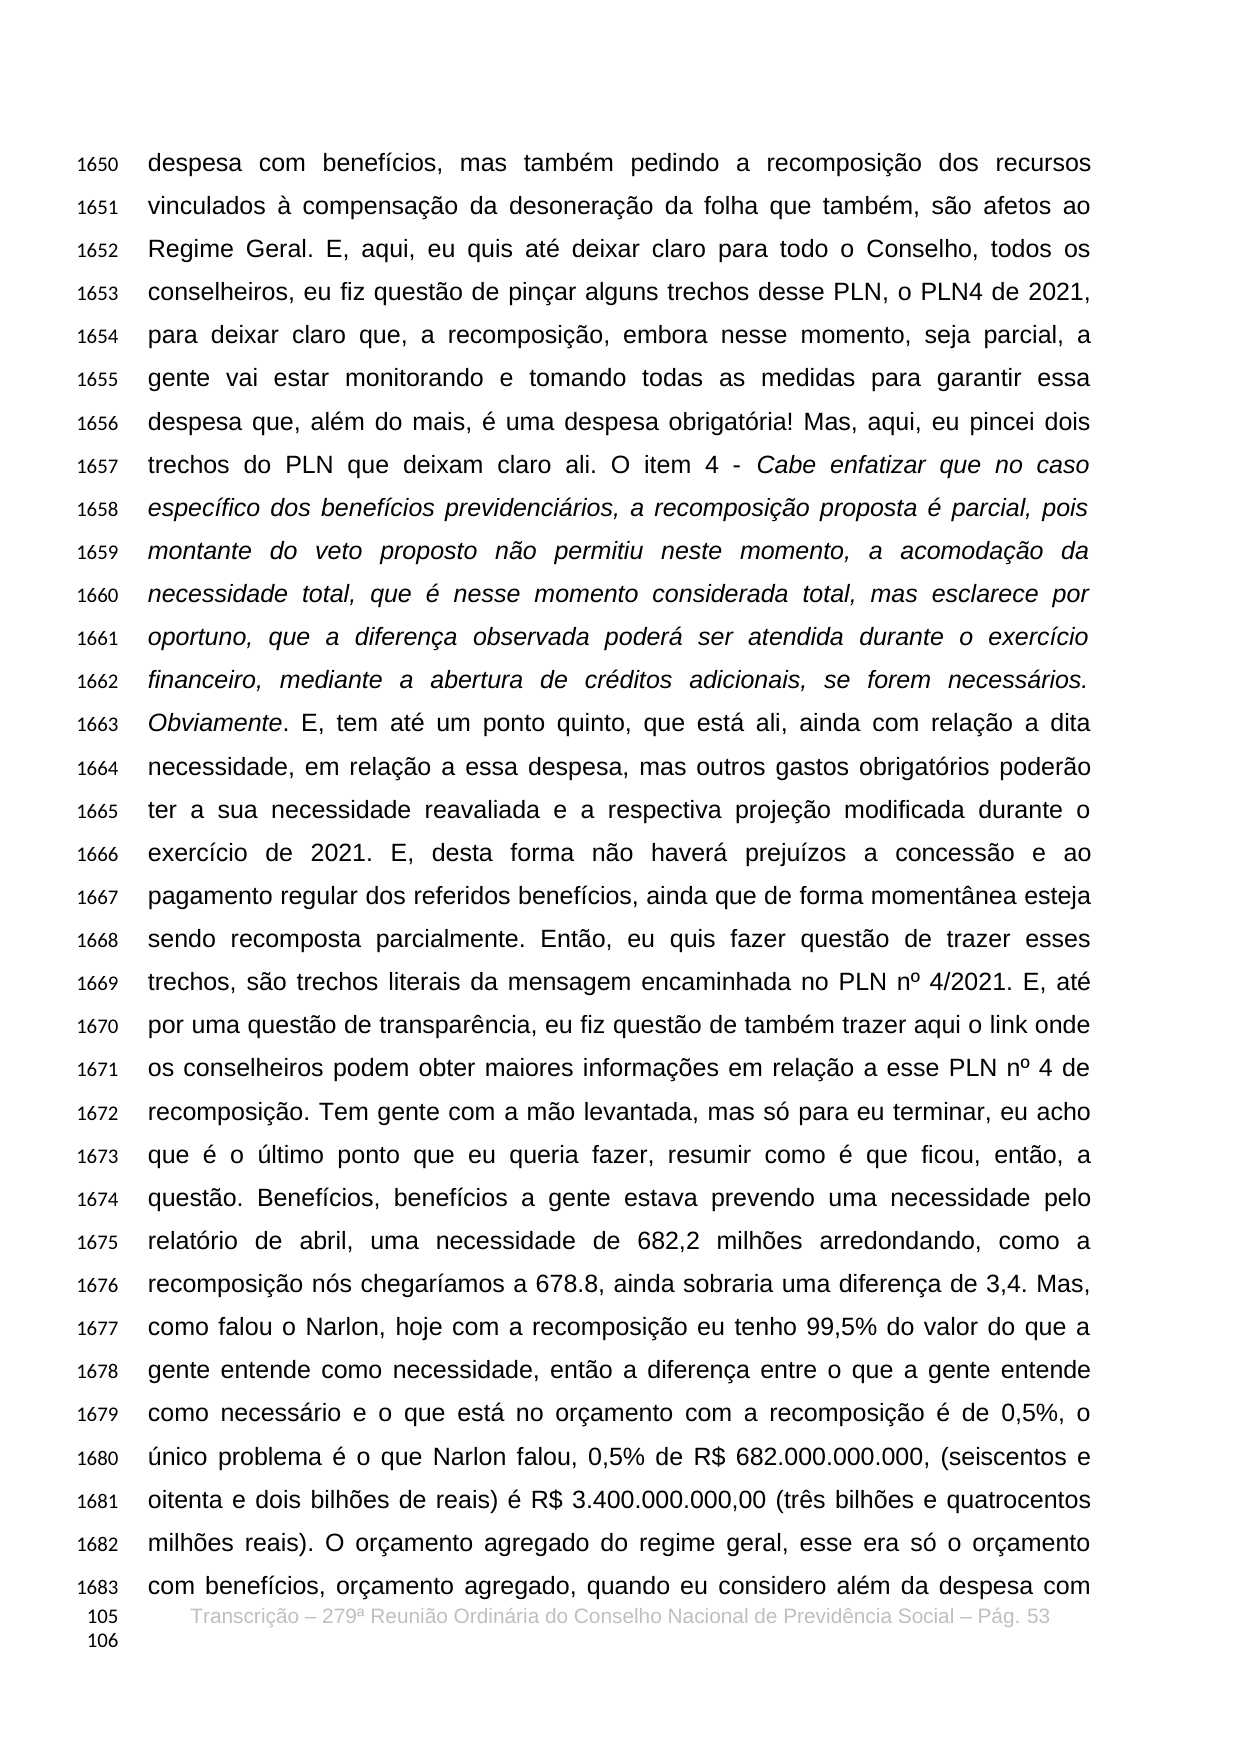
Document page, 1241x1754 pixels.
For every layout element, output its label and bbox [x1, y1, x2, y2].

text [148, 148, 1092, 1599]
